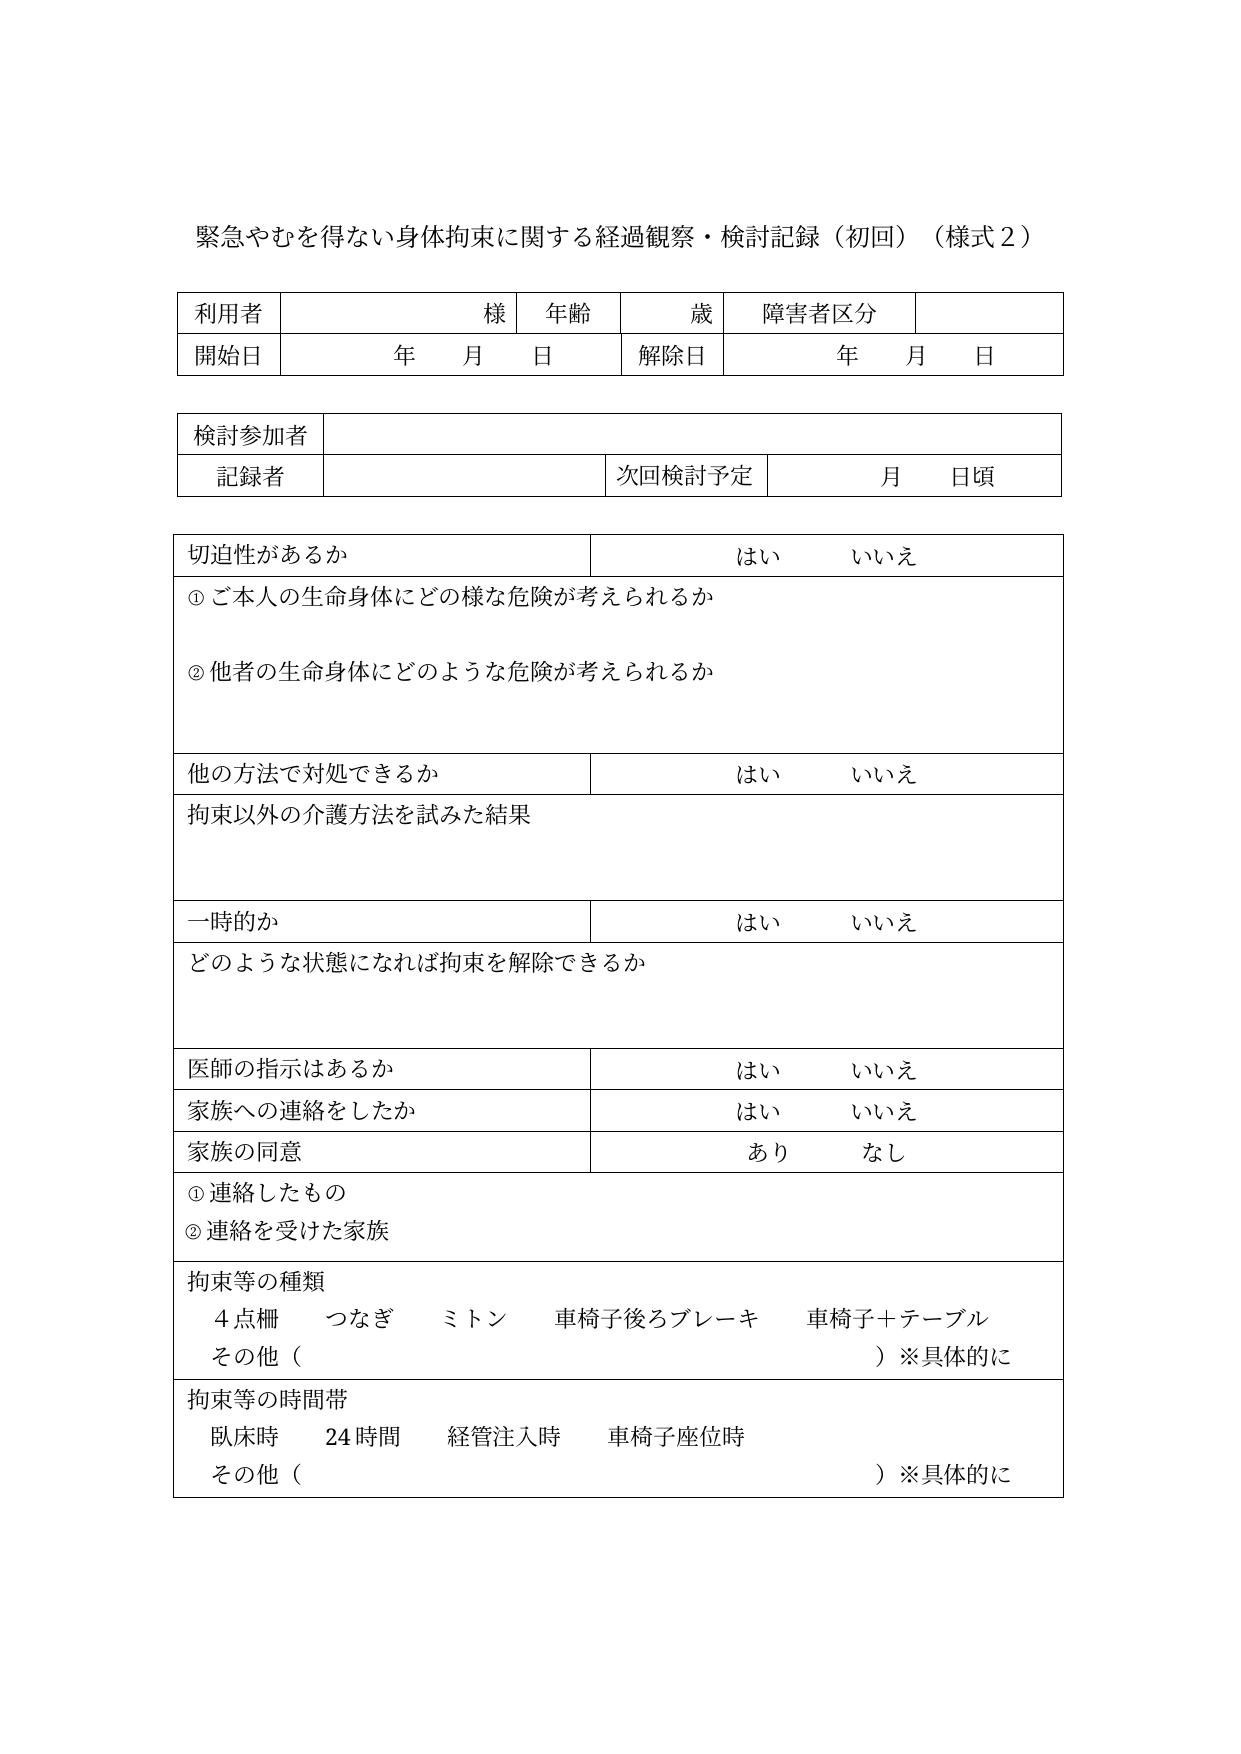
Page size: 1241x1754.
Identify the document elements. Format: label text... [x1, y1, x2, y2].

table_header 年齢 [517, 293, 620, 333]
table_header 利用者 [178, 293, 280, 333]
table_header 切迫性があるか [174, 535, 590, 576]
table_cell 解除日 [622, 334, 723, 374]
table_cell 拘束等の種類 ４点柵 つなぎ ミトン 車椅子後ろブレーキ 車椅子＋テーブル その他（ ）※具体的に [174, 1262, 1063, 1379]
table_cell 年 月 日 [724, 334, 1063, 374]
table_cell 拘束以外の介護方法を試みた結果 [174, 795, 1063, 900]
table_cell 年 月 日 [281, 334, 621, 374]
table_header 歳 [621, 293, 723, 333]
table_cell はい いいえ [591, 1090, 1063, 1131]
table_cell 他の方法で対処できるか [174, 754, 590, 794]
table_cell 次回検討予定 [606, 455, 767, 496]
table_cell 家族の同意 [174, 1132, 590, 1172]
table_cell はい いいえ [591, 901, 1063, 942]
text 緊急やむを得ない身体拘束に関する経過観察・検討記録（初回）（様式２） [177, 217, 1063, 254]
table_cell 拘束等の時間帯 臥床時 24時間 経管注入時 車椅子座位時 その他（ ）※具体的に [174, 1380, 1063, 1497]
table_header 検討参加者 [178, 414, 323, 454]
table_cell 開始日 [178, 334, 280, 374]
table_header はい いいえ [591, 535, 1063, 576]
table_cell 一時的か [174, 901, 590, 942]
table_cell 家族への連絡をしたか [174, 1090, 590, 1131]
table_cell ①連絡したもの ②連絡を受けた家族 [174, 1173, 1063, 1261]
table_cell 医師の指示はあるか [174, 1049, 590, 1089]
table_cell 記録者 [178, 455, 323, 496]
table_header [324, 414, 1061, 454]
table_cell あり なし [591, 1132, 1063, 1172]
table_cell [324, 455, 605, 496]
table_cell はい いいえ [591, 754, 1063, 794]
table_header 様 [281, 293, 516, 333]
table_cell 月 日頃 [768, 455, 1061, 496]
table_cell どのような状態になれば拘束を解除できるか [174, 943, 1063, 1048]
table_header [916, 293, 1063, 333]
table_header 障害者区分 [724, 293, 915, 333]
table_cell はい いいえ [591, 1049, 1063, 1089]
table_cell ①ご本人の生命身体にどの様な危険が考えられるか ②他者の生命身体にどのような危険が考えられるか [174, 577, 1063, 753]
